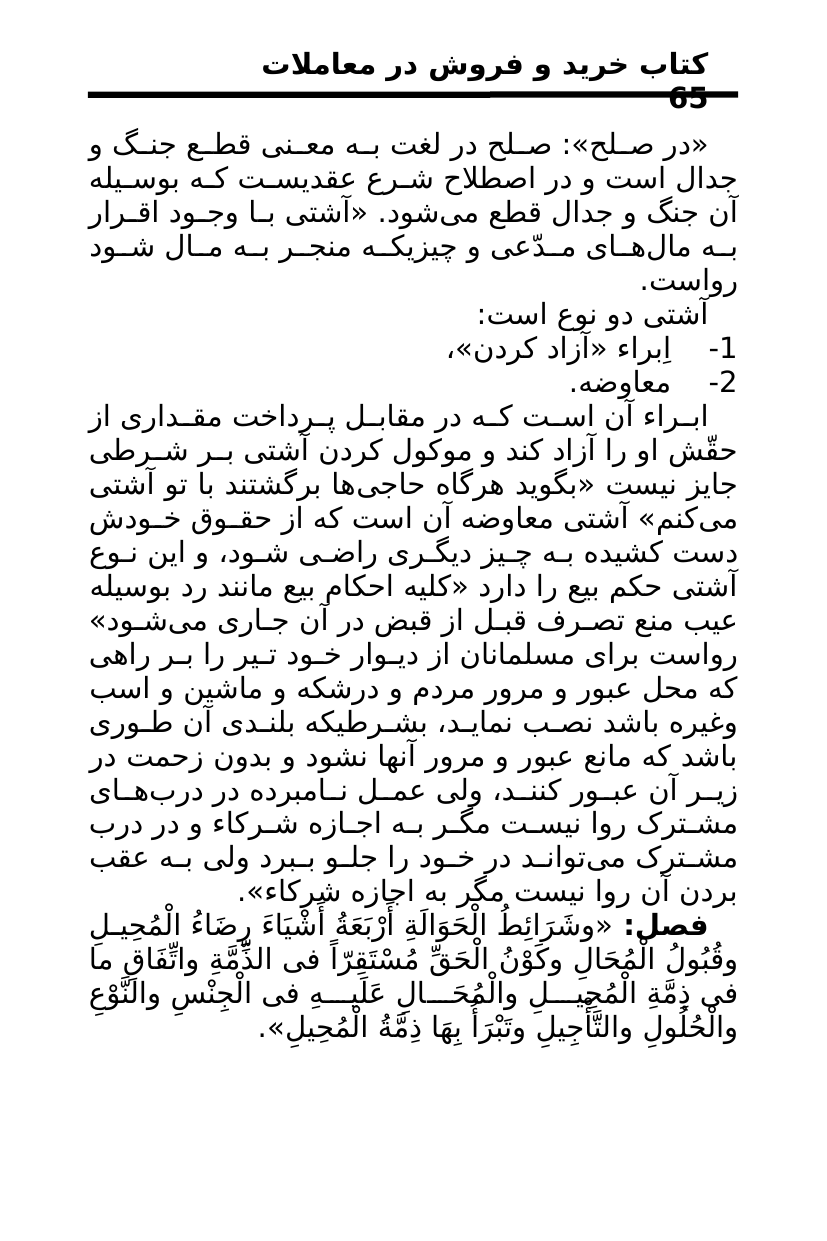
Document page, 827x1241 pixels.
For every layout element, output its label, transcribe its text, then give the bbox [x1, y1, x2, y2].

list معاوضه. [89, 365, 708, 399]
text ابراء آن است که در مقابل پرداخت مقداری از حقّش او را آزاد کند و موکول کردن آشتی بر شرطی جایز نیست «بگوید هرگاه حاجی‌ها برگشتند با تو آشتی می‌کنم» آشتی معاوضه آن است که از حقوق خودش دست کشیده به چیز دیگری راضی شود، و این نوع آشتی حکم بیع را دارد «کلیه احکام بیع مانند رد بوسیله عیب منع تصرف قبل از قبض در آن جاری می‌شود» رواست برای مسلمانان از دیوار خود تیر را بر راهی که محل عبور و مرور مردم و درشکه و ماشین و اسب وغیره باشد نصب نماید، بشرطیکه بلندی آن طوری باشد که مانع عبور و مرور آنها نشود و بدون زحمت در زیر آن عبور کنند، ولی عمل نامبرده در درب‌های مشترک روا نیست مگر به اجازه شرکاء و در درب مشترک می‌تواند در خود را جلو ببرد ولی به عقب بردن آن روا نیست مگر به اجازه شرکاء». [89, 399, 738, 909]
text فصل: «وشَرَائِطُ الْحَوَالَةِ أَرْبَعَةُ أَشْيَاءَ رِضَاءُ الْمُحِيلِ وقُبُولُ الْمُحَالِ وکَوْنُ الْحَقِّ مُسْتَقِرّاً فی الذِّمَّةِ واتِّفَاقِ ما فی ذِمَّةِ الْمُحِيلِ والْمُحَالِ عَلَيهِ فی الْجِنْسِ والنَّوْعِ والْحُلُولِ والتَّأْجِيلِ وتَبْرَأُ بِهَا ذِمَّةُ الْمُحِيلِ». [89, 909, 738, 1044]
list اِبراء «آزاد کردن»، [89, 331, 708, 365]
text آشتی دو نوع است: [89, 297, 738, 331]
text «در صلح»: صلح در لغت به معنی قطع جنگ و جدال است و در اصطلاح شرع عقدیست که بوسیله آن جنگ و جدال قطع می‌شود. «آشتی با وجود اقرار به مال‌های مدّعی و چیزیکه منجر به مال شود رواست. [89, 128, 738, 297]
